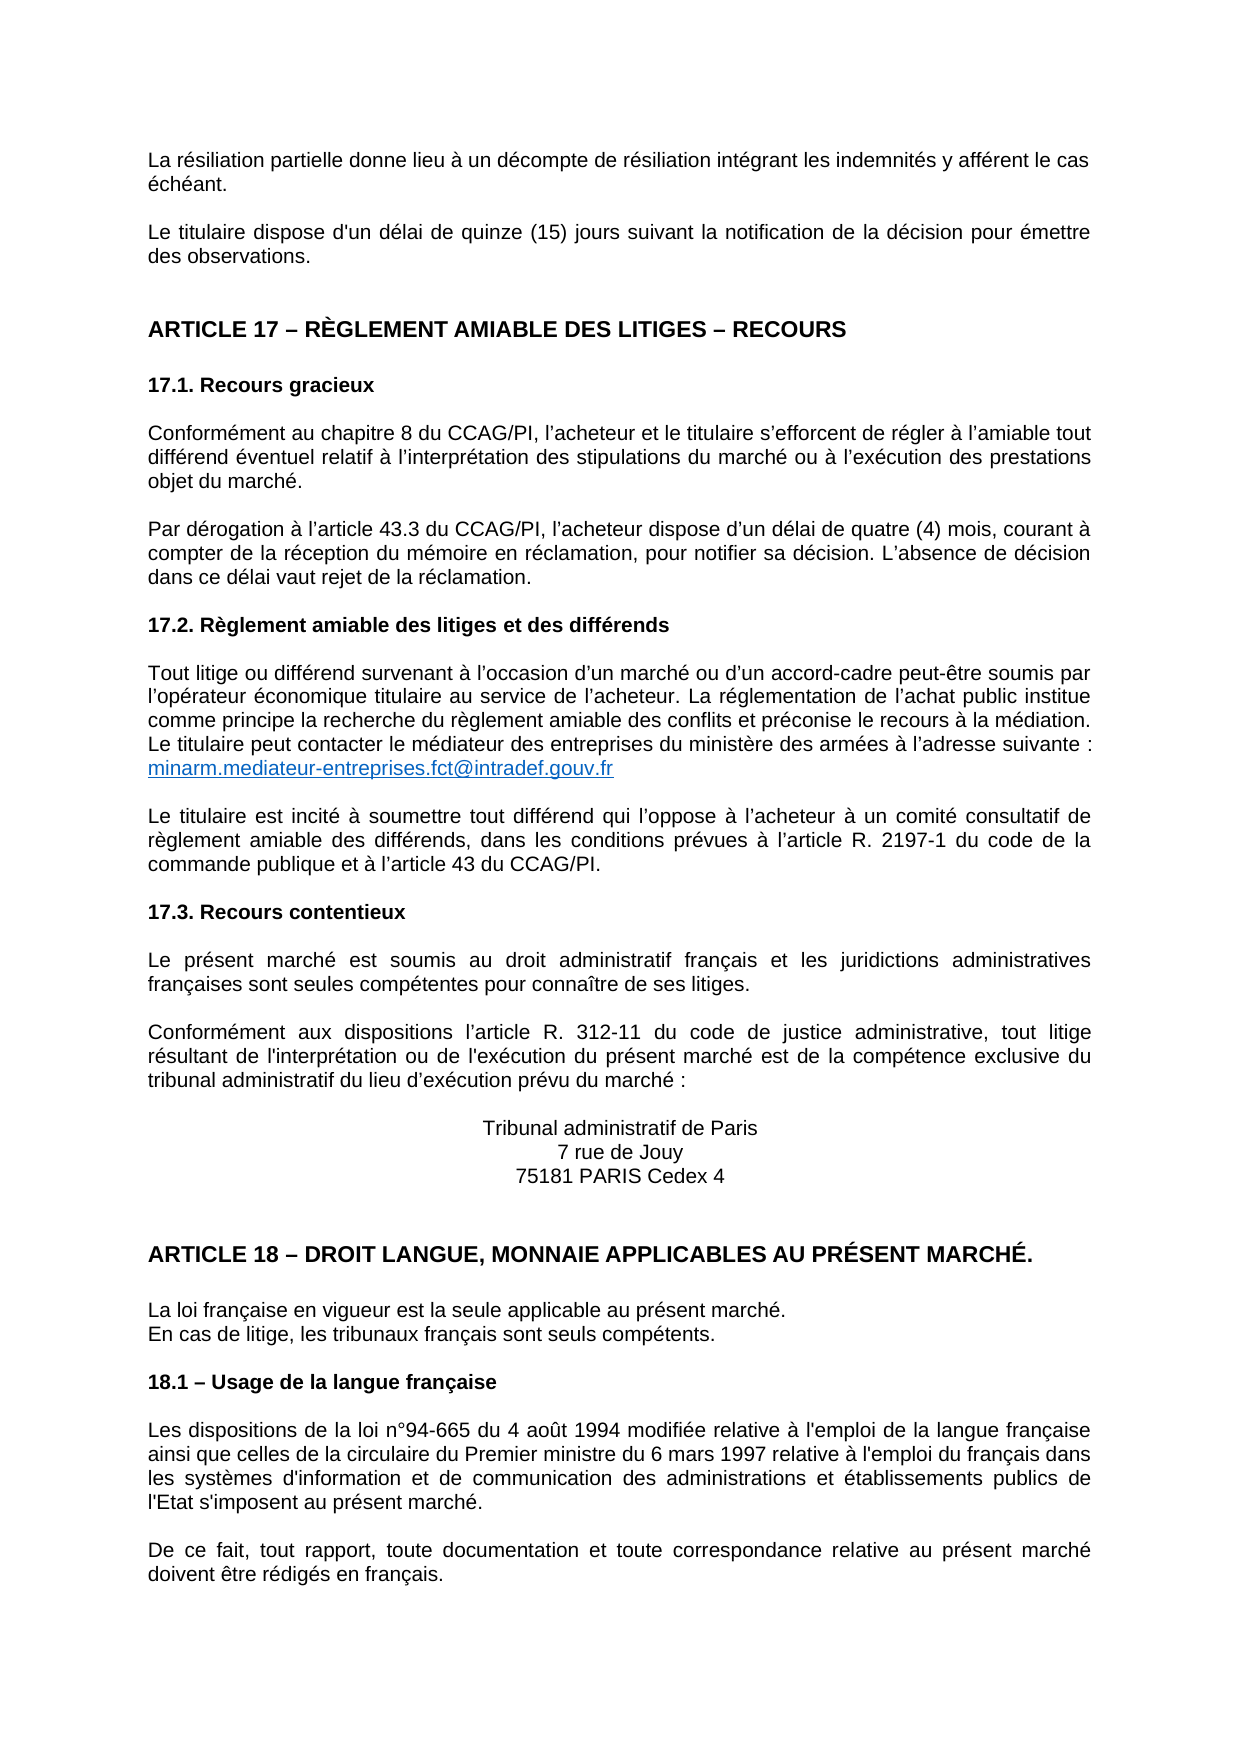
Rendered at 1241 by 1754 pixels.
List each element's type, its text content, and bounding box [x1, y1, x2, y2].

text Le présent marché est soumis au droit administratif français et les juridictions administratives françaises sont seules compétentes pour connaître de ses litiges. [148, 948, 1093, 996]
text De ce fait, tout rapport, toute documentation et toute correspondance relative au présent marché doivent être rédigés en français. [148, 1537, 1093, 1585]
text 7 rue de Jouy [148, 1139, 1093, 1163]
subtitle 17.1. Recours gracieux [148, 373, 1093, 397]
text La résiliation partielle donne lieu à un décompte de résiliation intégrant les indemnités y afférent le cas échéant. [148, 148, 1093, 196]
text En cas de litige, les tribunaux français sont seuls compétents. [148, 1322, 1093, 1346]
text La loi française en vigueur est la seule applicable au présent marché. [148, 1298, 1093, 1322]
subtitle 18.1 – Usage de la langue française [148, 1370, 1093, 1394]
title ARTICLE 18 – DROIT LANGUE, MONNAIE APPLICABLES AU PRÉSENT MARCHÉ. [148, 1241, 1093, 1268]
text Les dispositions de la loi n°94-665 du 4 août 1994 modifiée relative à l'emploi de la langue française ainsi que celles de la circulaire du Premier ministre du 6 mars 1997 relative à l'emploi du français dans les systèmes d'information et de communication des administrations et établissements publics de l'Etat s'imposent au présent marché. [148, 1418, 1093, 1513]
subtitle 17.2. Règlement amiable des litiges et des différends [148, 612, 1093, 636]
text Conformément au chapitre 8 du CCAG/PI, l’acheteur et le titulaire s’efforcent de régler à l’amiable tout différend éventuel relatif à l’interprétation des stipulations du marché ou à l’exécution des prestations objet du marché. [148, 421, 1093, 493]
title ARTICLE 17 – RÈGLEMENT AMIABLE DES LITIGES – RECOURS [148, 316, 1093, 343]
text 75181 PARIS Cedex 4 [148, 1163, 1093, 1187]
text Le titulaire dispose d'un délai de quinze (15) jours suivant la notification de la décision pour émettre des observations. [148, 219, 1093, 267]
subtitle 17.3. Recours contentieux [148, 900, 1093, 924]
text Le titulaire est incité à soumettre tout différend qui l’oppose à l’acheteur à un comité consultatif de règlement amiable des différends, dans les conditions prévues à l’article R. 2197-1 du code de la commande publique et à l’article 43 du CCAG/PI. [148, 804, 1093, 876]
text Conformément aux dispositions l’article R. 312-11 du code de justice administrative, tout litige résultant de l'interprétation ou de l'exécution du présent marché est de la compétence exclusive du tribunal administratif du lieu d’exécution prévu du marché : [148, 1020, 1093, 1092]
text Par dérogation à l’article 43.3 du CCAG/PI, l’acheteur dispose d’un délai de quatre (4) mois, courant à compter de la réception du mémoire en réclamation, pour notifier sa décision. L’absence de décision dans ce délai vaut rejet de la réclamation. [148, 517, 1093, 588]
text Tout litige ou différend survenant à l’occasion d’un marché ou d’un accord-cadre peut-être soumis par l’opérateur économique titulaire au service de l’acheteur. La réglementation de l’achat public institue comme principe la recherche du règlement amiable des conflits et préconise le recours à la médiation. Le titulaire peut contacter le médiateur des entreprises du ministère des armées à l’adresse suivante : minarm.mediateur-entreprises.fct@intradef.gouv.fr [148, 660, 1093, 780]
text Tribunal administratif de Paris [148, 1116, 1093, 1139]
